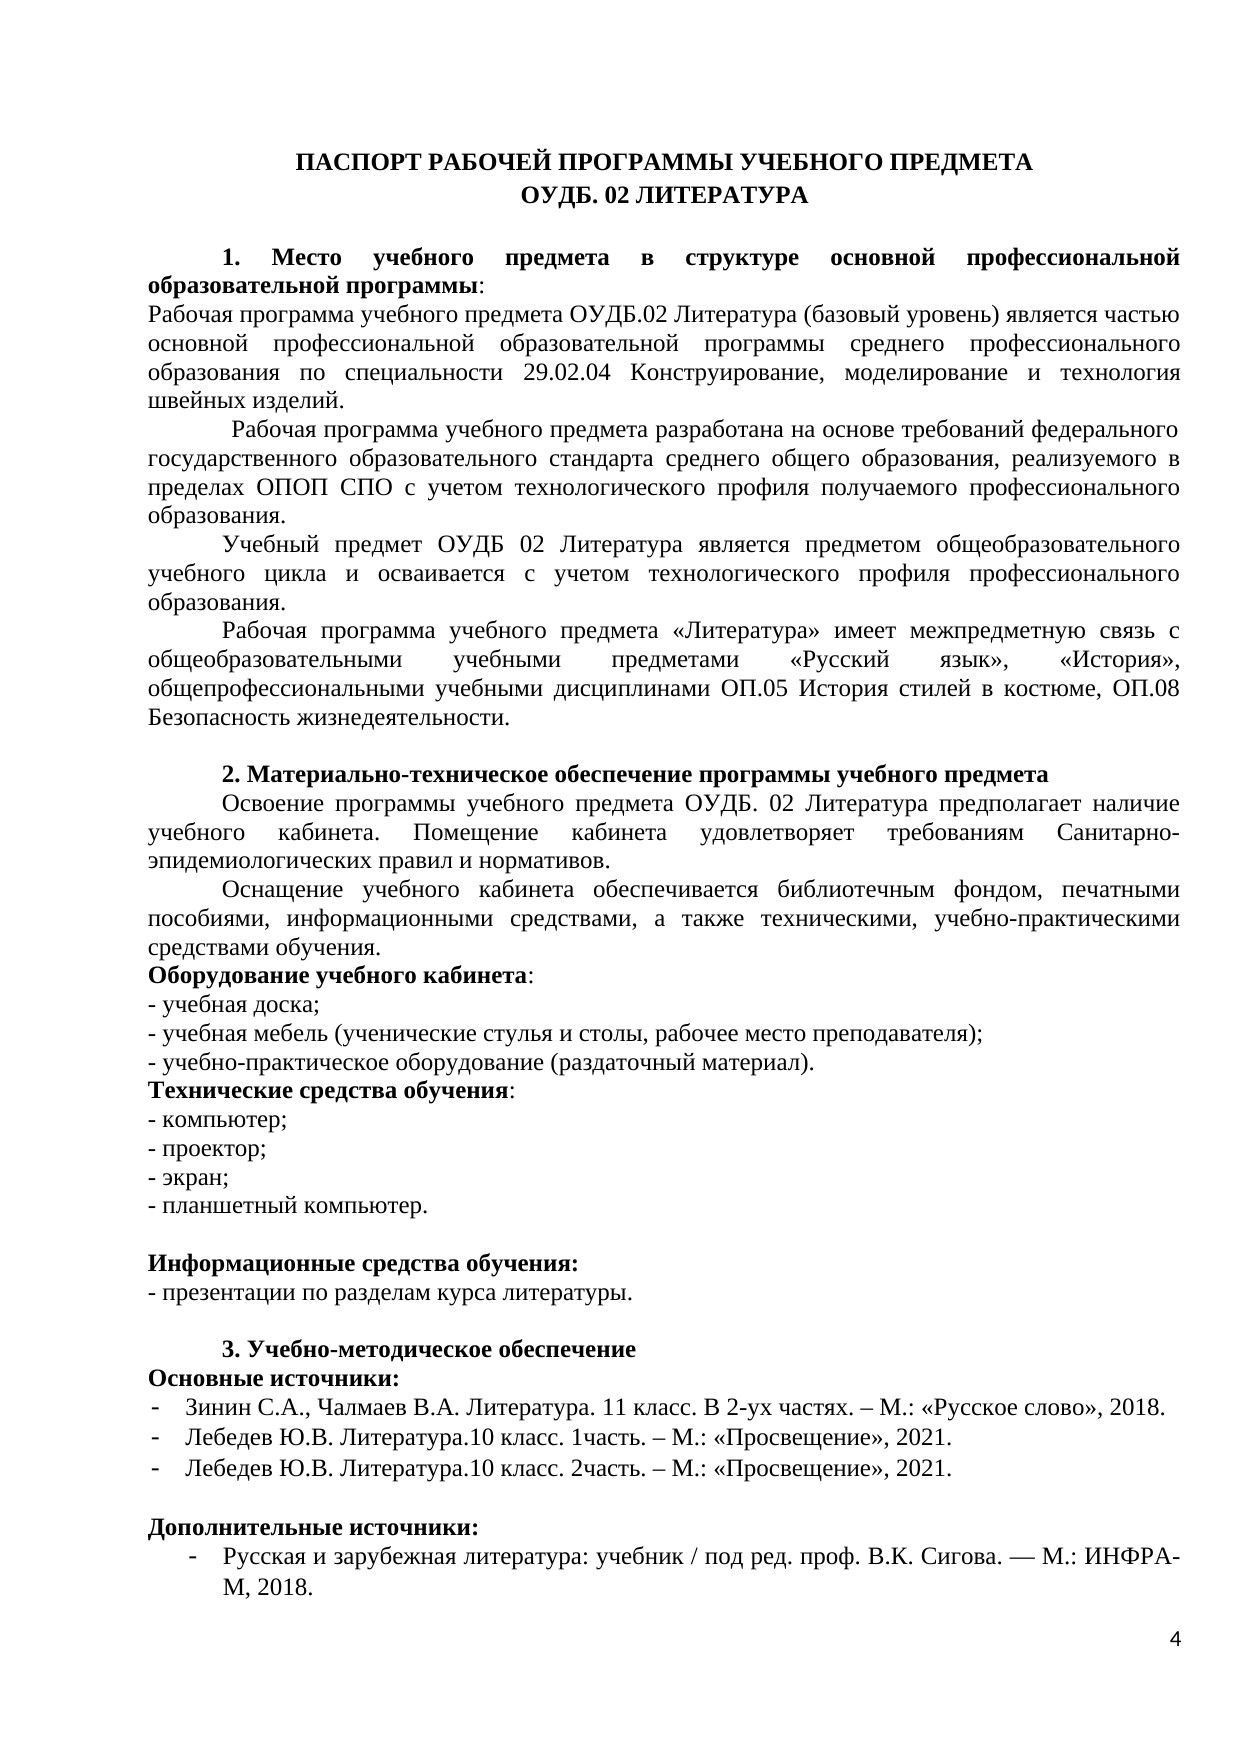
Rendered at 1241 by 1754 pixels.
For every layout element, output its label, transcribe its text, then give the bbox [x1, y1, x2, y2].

text Информационные средства обучения: [148, 1248, 1181, 1277]
text Технические средства обучения: [148, 1075, 1181, 1104]
text - планшетный компьютер. [148, 1190, 1181, 1219]
text Основные источники: [148, 1363, 1181, 1392]
text Оснащение учебного кабинета обеспечивается библиотечным фондом, печатными пособиями, информационными средствами, а также техническими, учебно-практическими средствами обучения. [148, 874, 1181, 960]
list Лебедев Ю.В. Литература.10 класс. 1часть. – М.: «Просвещение», 2021. [148, 1422, 1181, 1453]
text Освоение программы учебного предмета ОУДБ. 02 Литература предполагает наличие учебного кабинета. Помещение кабинета удовлетворяет требованиям Санитарно-эпидемиологических правил и нормативов. [148, 788, 1181, 874]
list 1. Место учебного предмета в структуре основной профессиональной образовательной программы: [148, 242, 1181, 299]
text - учебная мебель (ученические стулья и столы, рабочее место преподавателя); [148, 1018, 1181, 1047]
text 2. Материально-техническое обеспечение программы учебного предмета [148, 759, 1181, 788]
list Лебедев Ю.В. Литература.10 класс. 2часть. – М.: «Просвещение», 2021. [148, 1453, 1181, 1484]
text - учебно-практическое оборудование (раздаточный материал). [148, 1047, 1181, 1075]
list Зинин С.А., Чалмаев В.А. Литература. 11 класс. В 2-ух частях. – М.: «Русское слово», 2018. [148, 1392, 1181, 1422]
text Оборудование учебного кабинета: [148, 960, 1181, 989]
text - экран; [148, 1162, 1181, 1190]
text - компьютер; [148, 1104, 1181, 1133]
text Рабочая программа учебного предмета ОУДБ.02 Литература (базовый уровень) является частью основной профессиональной образовательной программы среднего профессионального образования по специальности 29.02.04 Конструирование, моделирование и технология швейных изделий. [148, 299, 1181, 414]
text Рабочая программа учебного предмета «Литература» имеет межпредметную связь с общеобразовательными учебными предметами «Русский язык», «История», общепрофессиональными учебными дисциплинами ОП.05 История стилей в костюме, ОП.08 Безопасность жизнедеятельности. [148, 615, 1181, 730]
text 3. Учебно-методическое обеспечение [148, 1334, 1181, 1363]
text - презентации по разделам курса литературы. [148, 1277, 1181, 1305]
text - учебная доска; [148, 989, 1181, 1018]
text ОУДБ. 02 ЛИТЕРАТУРА [148, 180, 1181, 209]
text Дополнительные источники: [148, 1512, 1181, 1541]
text Рабочая программа учебного предмета разработана на основе требований федерального государственного образовательного стандарта среднего общего образования, реализуемого в пределах ОПОП СПО с учетом технологического профиля получаемого профессионального образования. [148, 414, 1181, 529]
list Русская и зарубежная литература: учебник / под ред. проф. В.К. Сигова. — М.: ИНФРА-М, 2018. [185, 1541, 1181, 1601]
text - проектор; [148, 1133, 1181, 1162]
text Учебный предмет ОУДБ 02 Литература является предметом общеобразовательного учебного цикла и осваивается с учетом технологического профиля профессионального образования. [148, 529, 1181, 615]
text ПАСПОРТ РАБОЧЕЙ ПРОГРАММЫ УЧЕБНОГО ПРЕДМЕТА [148, 147, 1181, 176]
